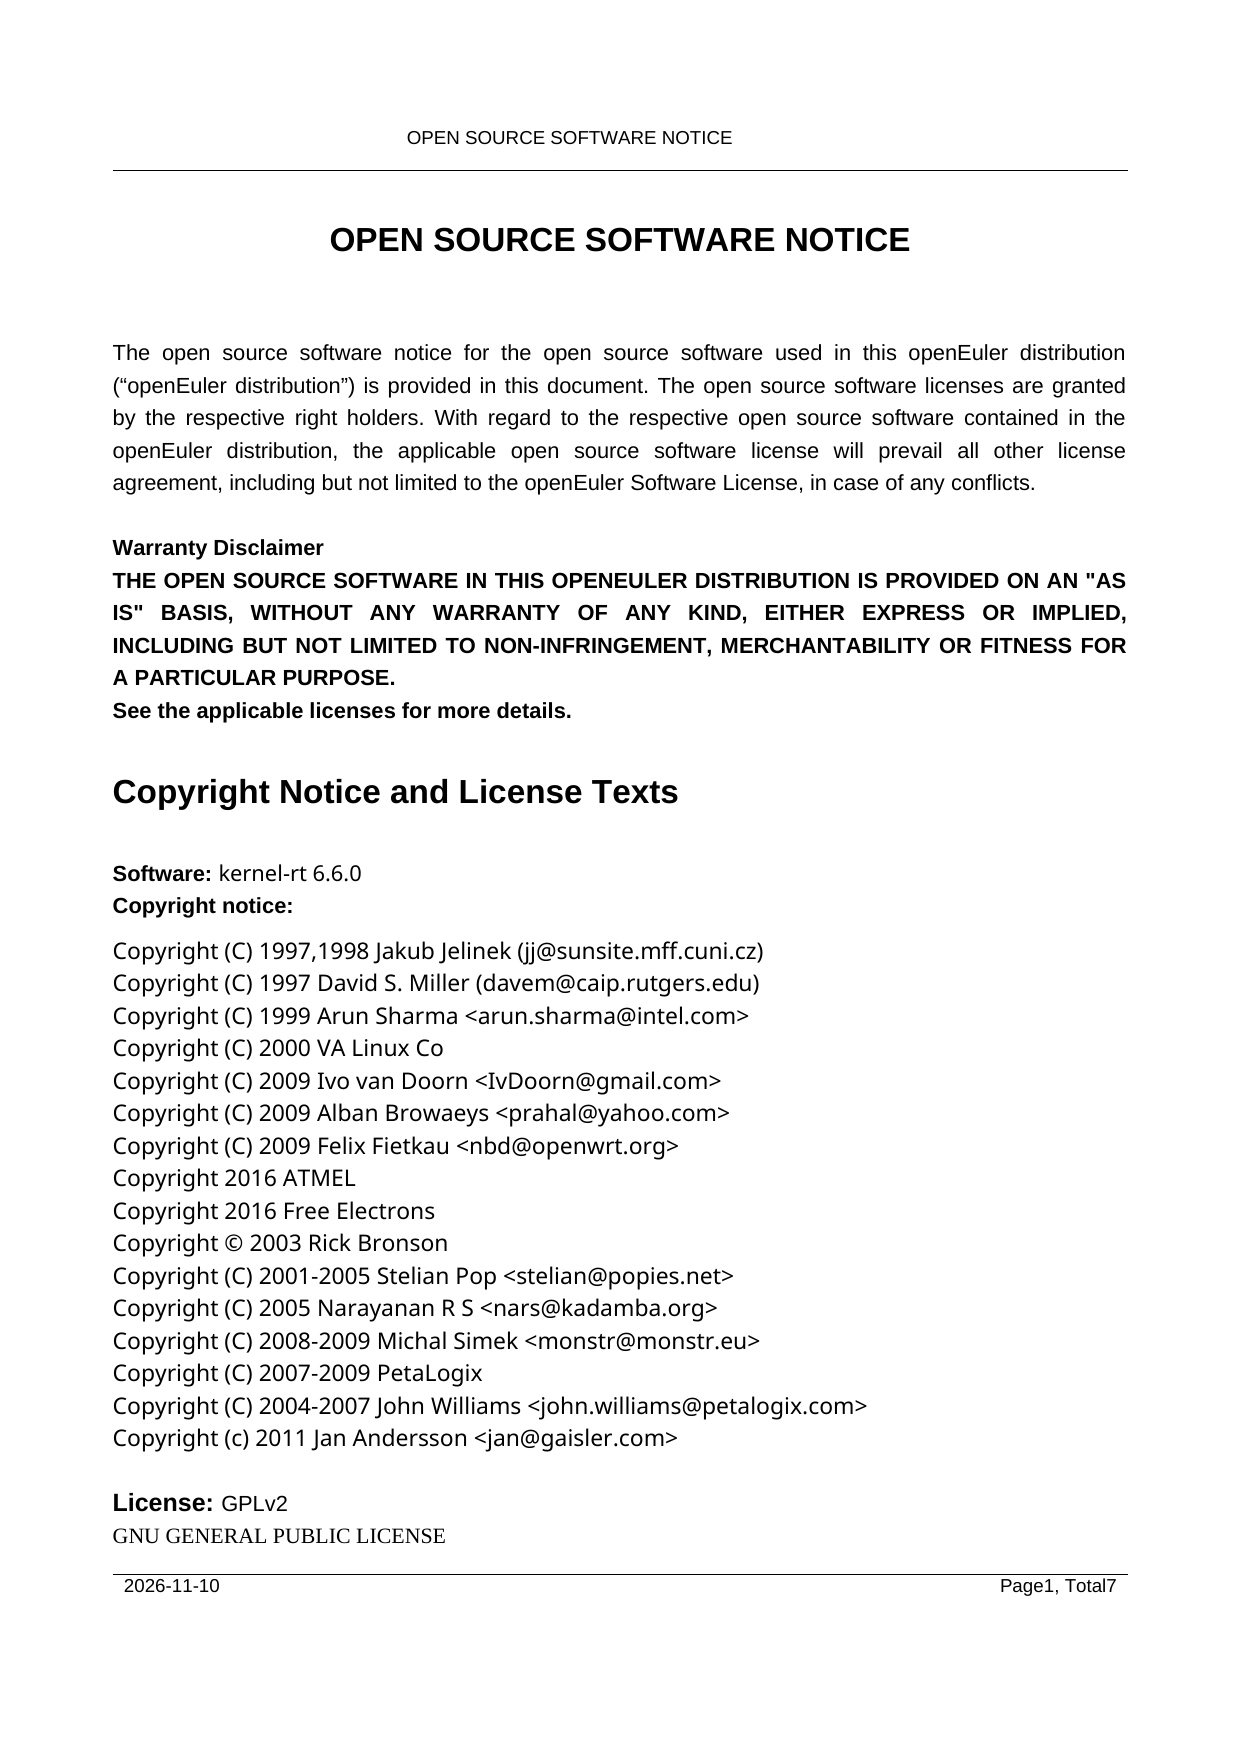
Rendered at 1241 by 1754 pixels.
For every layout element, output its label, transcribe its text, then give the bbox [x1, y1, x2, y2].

text Copyright (C) 2009 Alban Browaeys <prahal@yahoo.com> [112, 1096, 1128, 1129]
text Copyright (c) 2011 Jan Andersson <jan@gaisler.com> [112, 1421, 1128, 1486]
text OPEN SOURCE SOFTWARE NOTICE [112, 206, 1128, 271]
text Copyright (C) 2001-2005 Stelian Pop <stelian@popies.net> [112, 1259, 1128, 1291]
text Copyright (C) 1997 David S. Miller (davem@caip.rutgers.edu) [112, 966, 1128, 999]
text Copyright (C) 2009 Felix Fietkau <nbd@openwrt.org> [112, 1129, 1128, 1161]
text Copyright Notice and License Texts [112, 759, 1128, 824]
text Copyright (C) 1997,1998 Jakub Jelinek (jj@sunsite.mff.cuni.cz) [112, 934, 1128, 966]
text Copyright (C) 2004-2007 John Williams <john.williams@petalogix.com> [112, 1389, 1128, 1421]
text Warranty Disclaimer [112, 531, 1128, 564]
text Copyright (C) 2005 Narayanan R S <nars@kadamba.org> [112, 1291, 1128, 1324]
text Copyright (C) 2008-2009 Michal Simek <monstr@monstr.eu> [112, 1324, 1128, 1356]
text Copyright © 2003 Rick Bronson [112, 1226, 1128, 1259]
text Copyright (C) 2007-2009 PetaLogix [112, 1356, 1128, 1389]
text Copyright (C) 1999 Arun Sharma <arun.sharma@intel.com> [112, 999, 1128, 1031]
text Copyright (C) 2009 Ivo van Doorn <IvDoorn@gmail.com> [112, 1064, 1128, 1096]
text Copyright 2016 Free Electrons [112, 1194, 1128, 1226]
text THE OPEN SOURCE SOFTWARE IN THIS OPENEULER DISTRIBUTION IS PROVIDED ON AN "AS IS" BASIS, WITHOUT ANY WARRANTY OF ANY KIND, EITHER EXPRESS OR IMPLIED, INCLUDING BUT NOT LIMITED TO NON-INFRINGEMENT, MERCHANTABILITY OR FITNESS FOR A PARTICULAR PURPOSE. See the applicable licenses for more details. [112, 564, 1128, 726]
text License: GPLv2 [112, 1486, 1128, 1519]
text GNU GENERAL PUBLIC LICENSE [112, 1519, 1128, 1551]
title Software: kernel-rt 6.6.0 [112, 856, 1128, 889]
text Copyright notice: [112, 889, 1128, 921]
text Copyright 2016 ATMEL [112, 1161, 1128, 1194]
text The open source software notice for the open source software used in this openEuler distribution (“openEuler distribution”) is provided in this document. The open source software licenses are granted by the respective right holders. With regard to the respective open source software contained in the openEuler distribution, the applicable open source software license will prevail all other license agreement, including but not limited to the openEuler Software License, in case of any conflicts. [112, 336, 1128, 499]
text Copyright (C) 2000 VA Linux Co [112, 1031, 1128, 1064]
